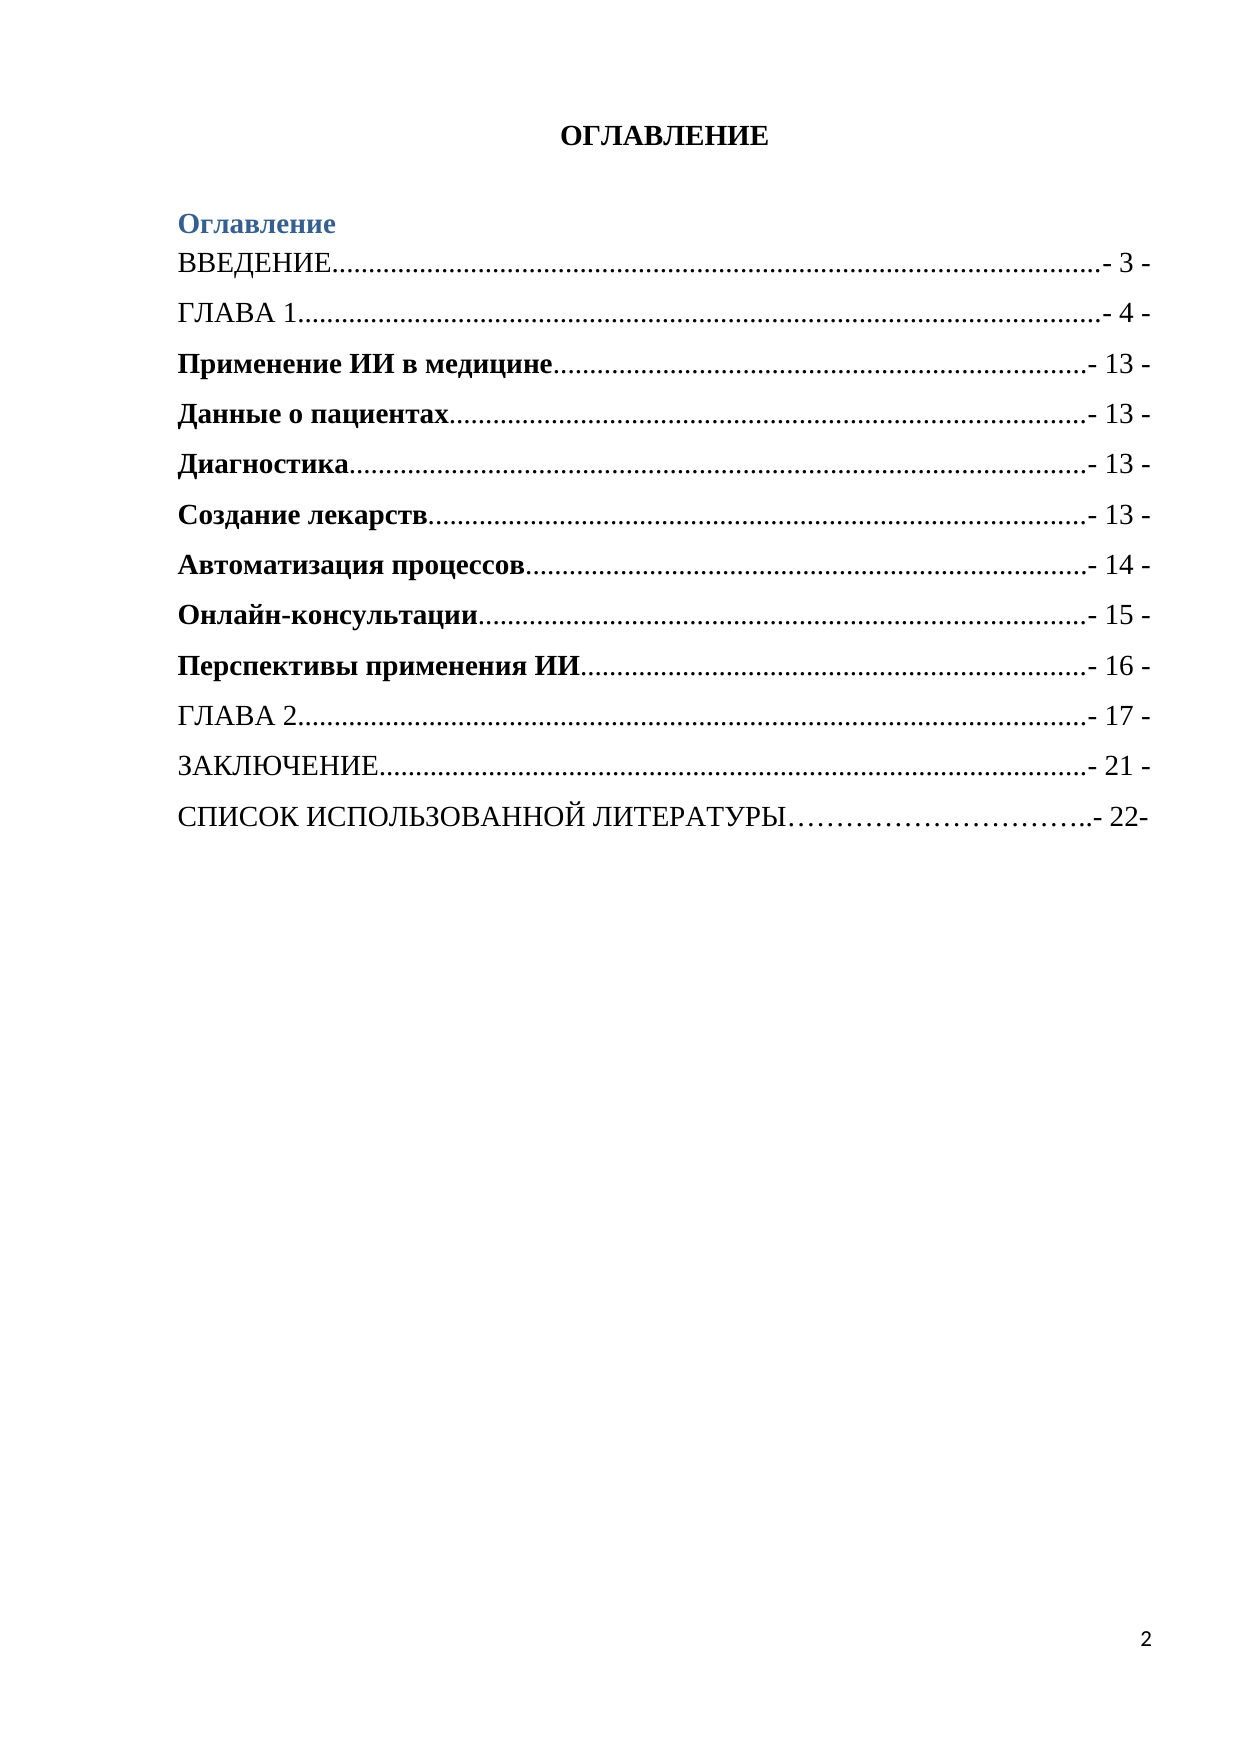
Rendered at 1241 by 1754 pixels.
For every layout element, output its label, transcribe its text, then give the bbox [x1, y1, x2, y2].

text ОГЛАВЛЕНИЕ [177, 118, 1152, 152]
